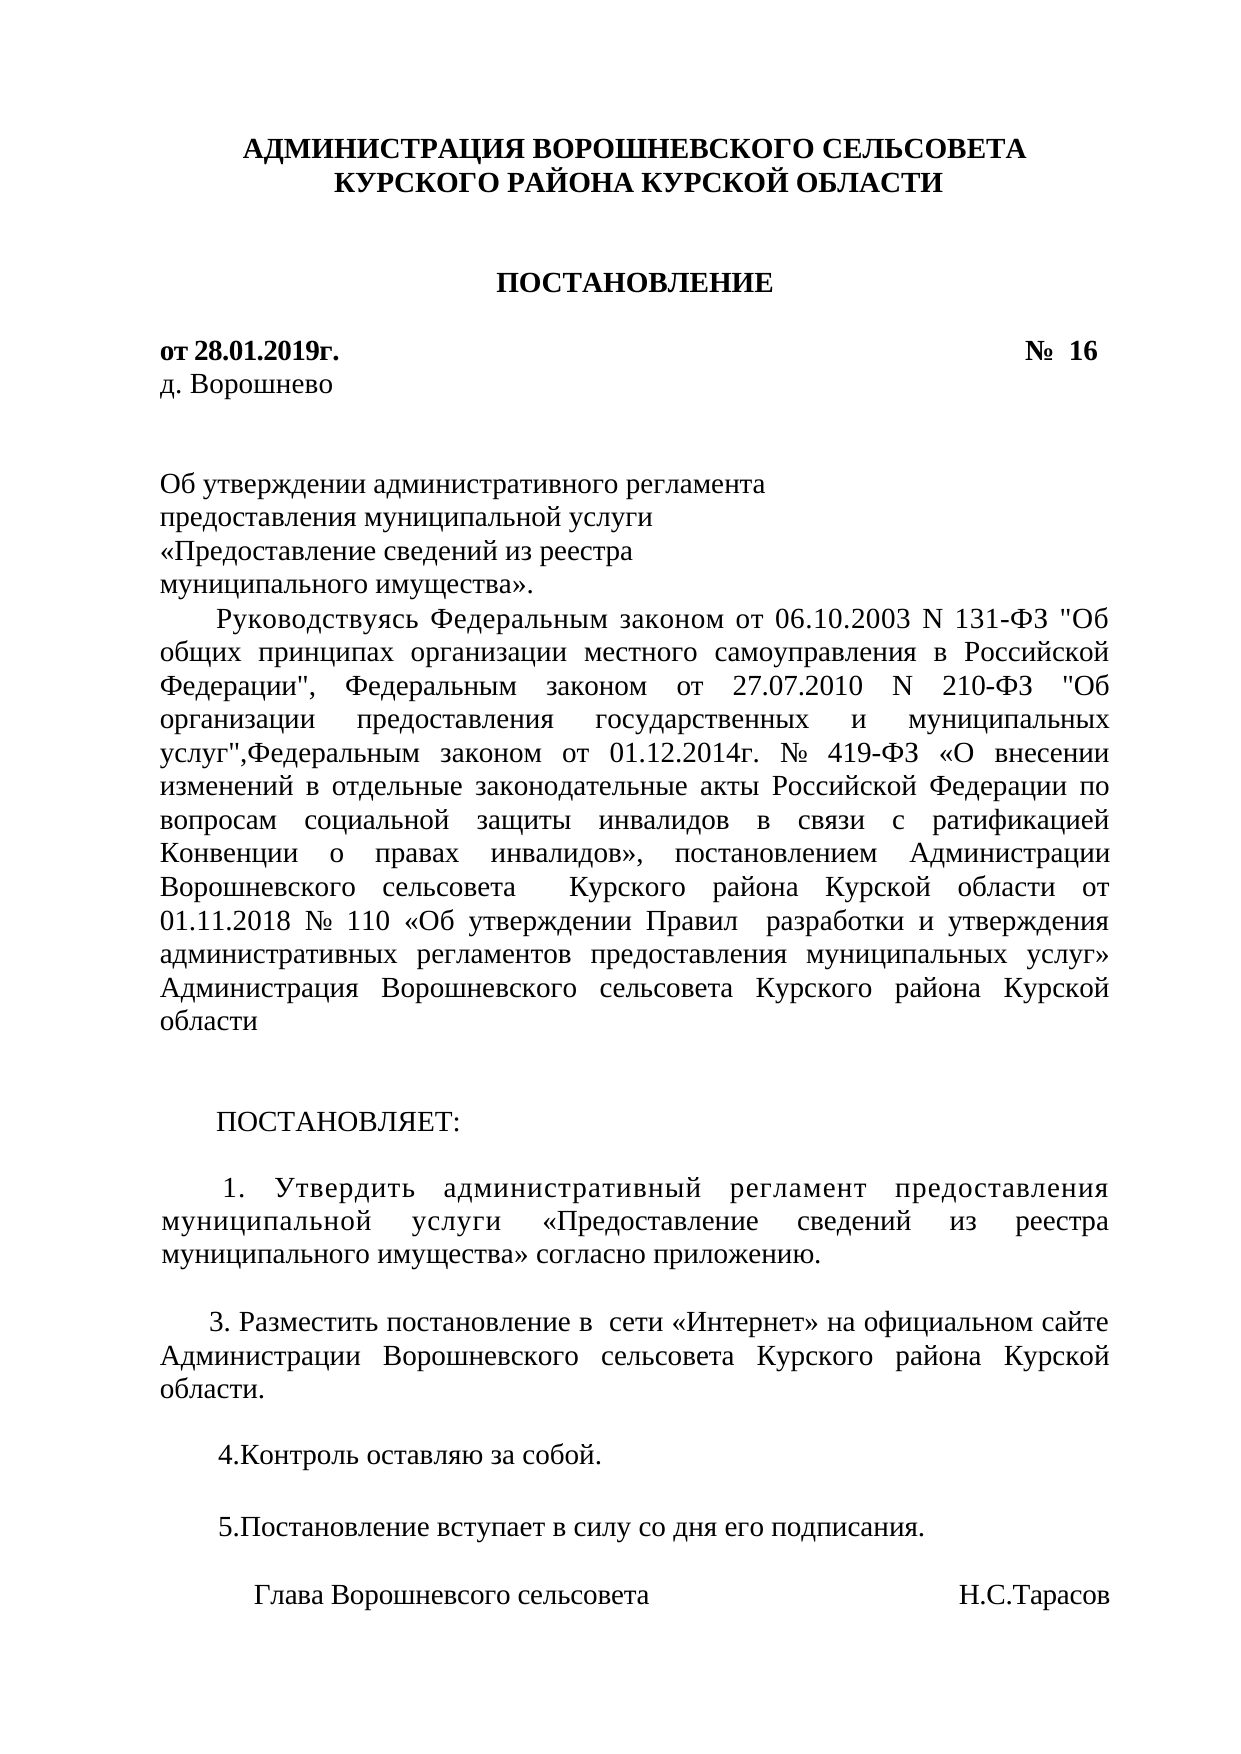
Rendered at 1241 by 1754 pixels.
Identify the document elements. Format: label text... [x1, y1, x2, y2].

text ПОСТАНОВЛЕНИЕ [159, 265, 1110, 299]
text АДМИНИСТРАЦИЯ ВОРОШНЕВСКОГО СЕЛЬСОВЕТА [159, 131, 1110, 165]
text от 28.01.2019г. № 16 д. Ворошнево [159, 333, 1110, 400]
text ПОСТАНОВЛЯЕТ: [159, 1104, 1110, 1137]
text 1. Утвердить административный регламент предоставления муниципальной услуги «Предоставление сведений из реестра муниципального имущества» согласно приложению. [161, 1171, 1109, 1271]
text Руководствуясь Федеральным законом от 06.10.2003 N 131-ФЗ "Об общих принципах организации местного самоуправления в Российской Федерации", Федеральным законом от 27.07.2010 N 210-ФЗ "Об организации предоставления государственных и муниципальных услуг",Федеральным законом от 01.12.2014г. № 419-ФЗ «О внесении изменений в отдельные законодательные акты Российской Федерации по вопросам социальной защиты инвалидов в связи с ратификацией Конвенции о правах инвалидов», постановлением Администрации Ворошневского сельсовета Курского района Курской области от 01.11.2018 № 110 «Об утверждении Правил разработки и утверждения административных регламентов предоставления муниципальных услуг» Администрация Ворошневского сельсовета Курского района Курской области [159, 601, 1110, 1037]
text 3. Разместить постановление в сети «Интернет» на официальном сайте Администрации Ворошневского сельсовета Курского района Курской области. [159, 1304, 1110, 1405]
text Глава Ворошневсого сельсовета Н.С.Тарасов [159, 1577, 1110, 1610]
text 4.Контроль оставляю за собой. [159, 1438, 1110, 1471]
text Об утверждении административного регламента предоставления муниципальной услуги «Предоставление сведений из реестра муниципального имущества». [159, 467, 786, 601]
text 5.Постановление вступает в силу со дня его подписания. [159, 1510, 1110, 1543]
text КУРСКОГО РАЙОНА КУРСКОЙ ОБЛАСТИ [159, 165, 1110, 198]
